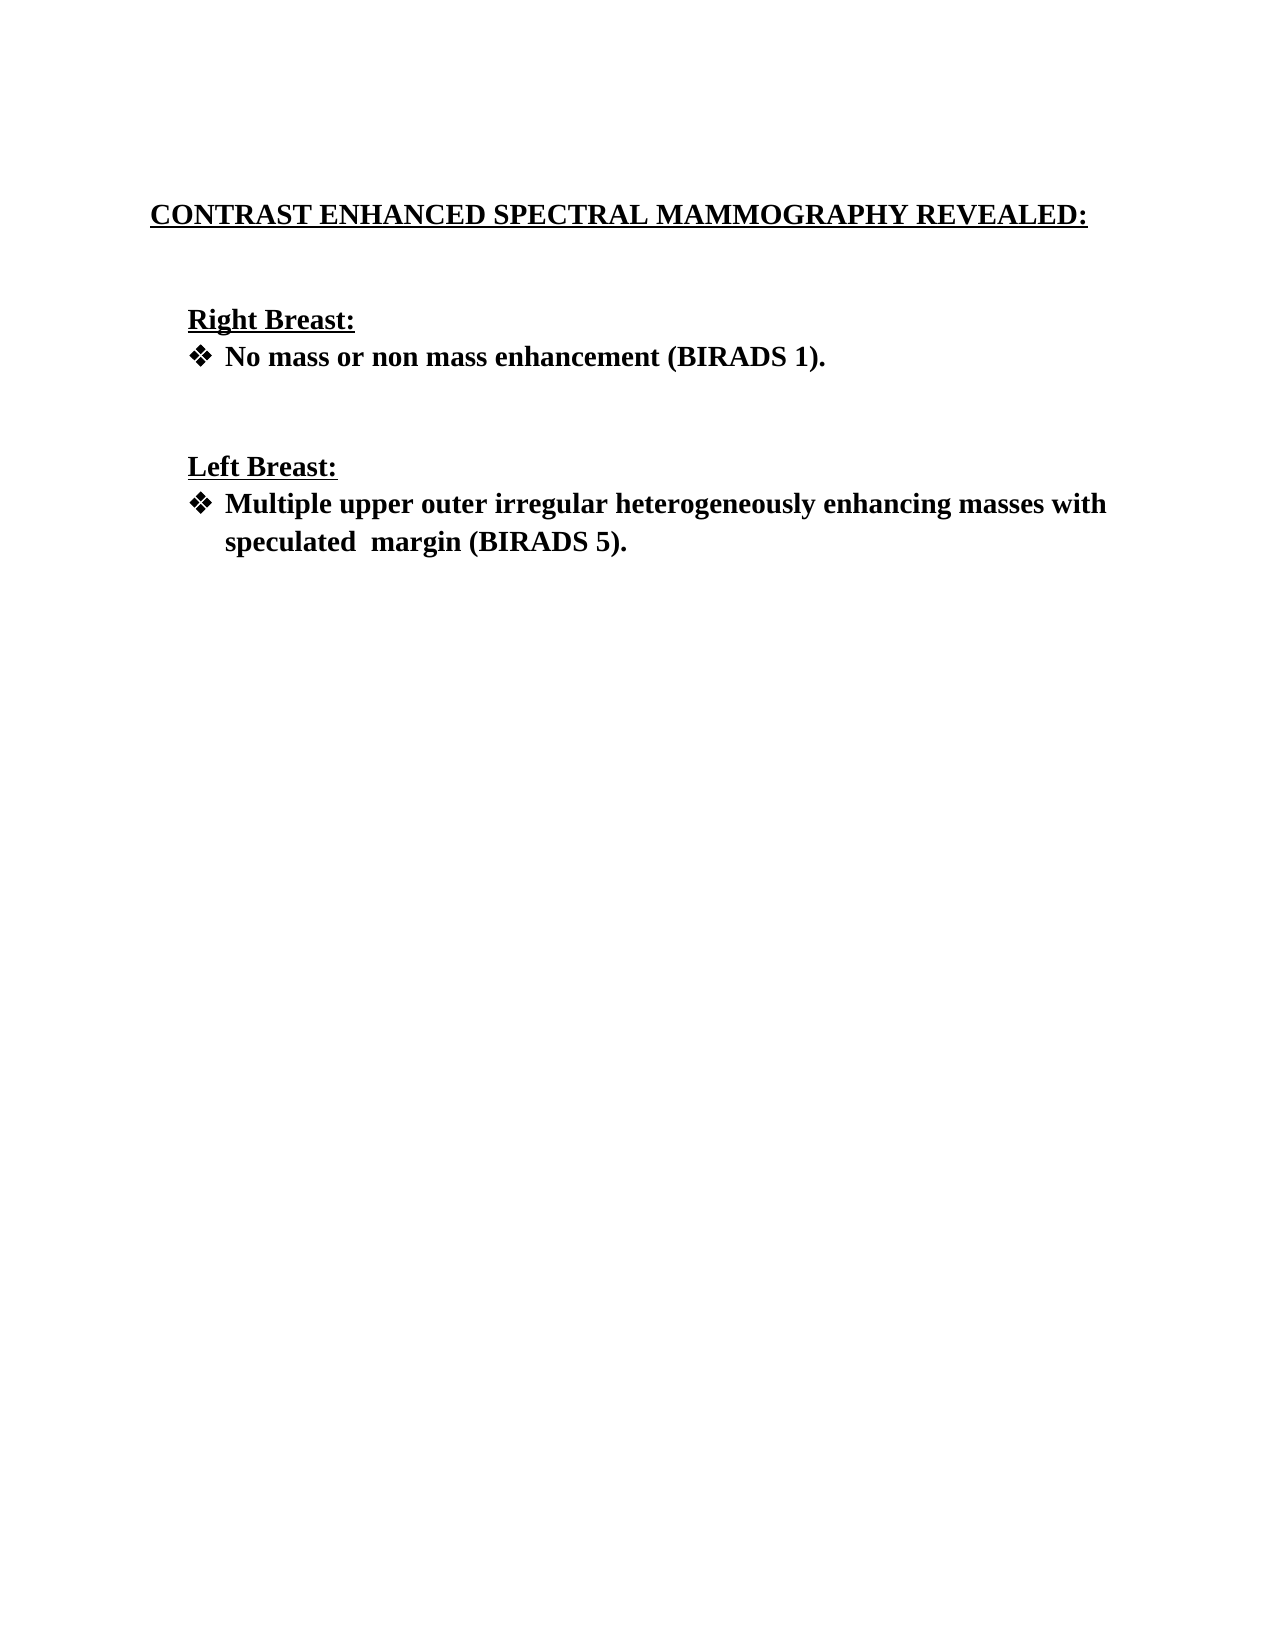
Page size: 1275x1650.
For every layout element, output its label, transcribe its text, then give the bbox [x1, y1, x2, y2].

text Left Breast: [150, 449, 1122, 483]
text Right Breast: [150, 302, 1122, 336]
list Multiple upper outer irregular heterogeneously enhancing masses with speculated margin (BIRADS 5). [187, 486, 1125, 558]
list No mass or non mass enhancement (BIRADS 1). [187, 339, 1125, 372]
text CONTRAST ENHANCED SPECTRAL MAMMOGRAPHY REVEALED: [150, 197, 1125, 230]
